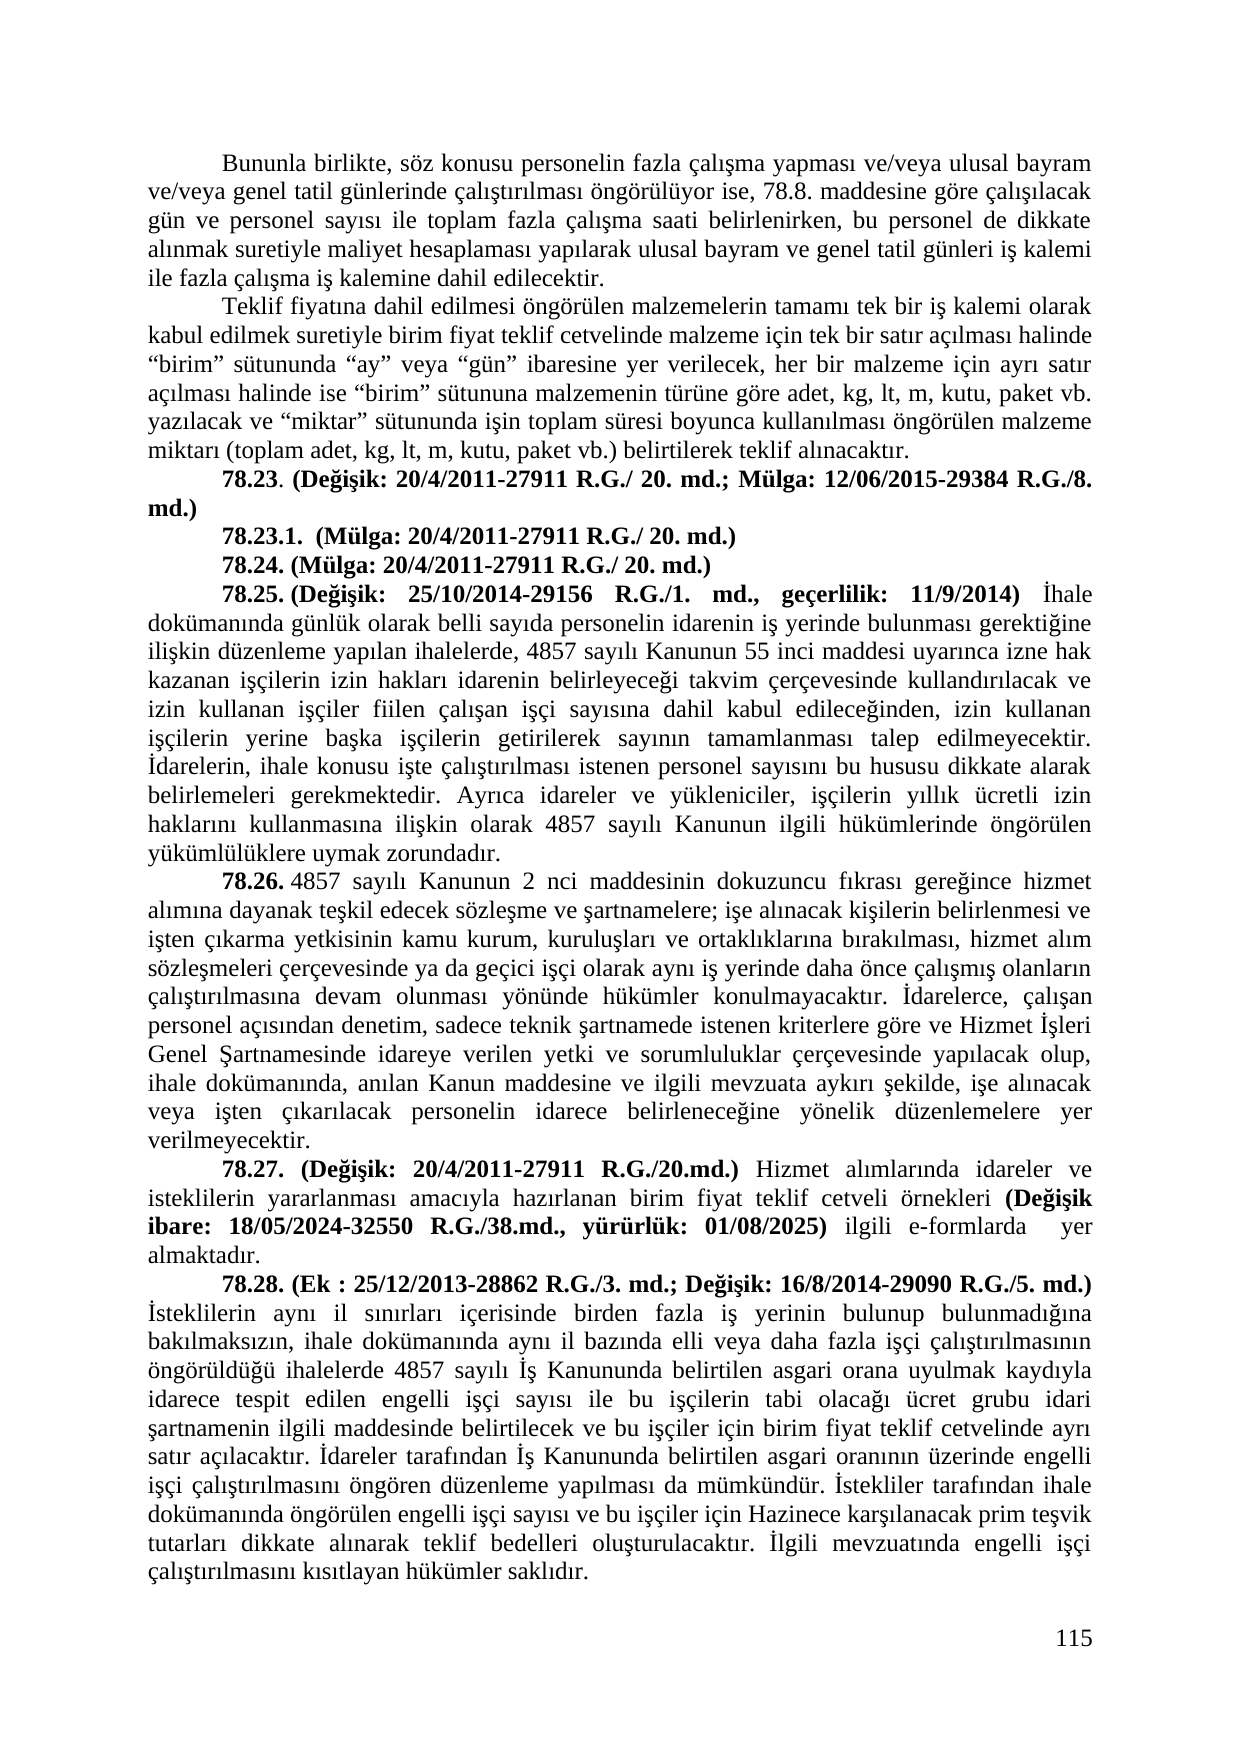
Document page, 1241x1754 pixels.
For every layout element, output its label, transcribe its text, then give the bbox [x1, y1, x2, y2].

text 78.25. (Değişik: 25/10/2014-29156 R.G./1. md., geçerlilik: 11/9/2014) İhale dokümanında günlük olarak belli sayıda personelin idarenin iş yerinde bulunması gerektiğine ilişkin düzenleme yapılan ihalelerde, 4857 sayılı Kanunun 55 inci maddesi uyarınca izne hak kazanan işçilerin izin hakları idarenin belirleyeceği takvim çerçevesinde kullandırılacak ve izin kullanan işçiler fiilen çalışan işçi sayısına dahil kabul edileceğinden, izin kullanan işçilerin yerine başka işçilerin getirilerek sayının tamamlanması talep edilmeyecektir. İdarelerin, ihale konusu işte çalıştırılması istenen personel sayısını bu hususu dikkate alarak belirlemeleri gerekmektedir. Ayrıca idareler ve yükleniciler, işçilerin yıllık ücretli izin haklarını kullanmasına ilişkin olarak 4857 sayılı Kanunun ilgili hükümlerinde öngörülen yükümlülüklere uymak zorundadır. [148, 579, 1092, 866]
text 78.23. (Değişik: 20/4/2011-27911 R.G./ 20. md.; Mülga: 12/06/2015-29384 R.G./8. md.) [148, 464, 1092, 521]
text Teklif fiyatına dahil edilmesi öngörülen malzemelerin tamamı tek bir iş kalemi olarak kabul edilmek suretiyle birim fiyat teklif cetvelinde malzeme için tek bir satır açılması halinde “birim” sütununda “ay” veya “gün” ibaresine yer verilecek, her bir malzeme için ayrı satır açılması halinde ise “birim” sütununa malzemenin türüne göre adet, kg, lt, m, kutu, paket vb. yazılacak ve “miktar” sütununda işin toplam süresi boyunca kullanılması öngörülen malzeme miktarı (toplam adet, kg, lt, m, kutu, paket vb.) belirtilerek teklif alınacaktır. [148, 291, 1092, 464]
text 78.27. (Değişik: 20/4/2011-27911 R.G./20.md.) Hizmet alımlarında idareler ve isteklilerin yararlanması amacıyla hazırlanan birim fiyat teklif cetveli örnekleri (Değişik ibare: 18/05/2024-32550 R.G./38.md., yürürlük: 01/08/2025) ilgili e-formlarda yer almaktadır. [148, 1154, 1092, 1269]
text 78.23.1. (Mülga: 20/4/2011-27911 R.G./ 20. md.) [148, 521, 1092, 550]
text 78.28. (Ek : 25/12/2013-28862 R.G./3. md.; Değişik: 16/8/2014-29090 R.G./5. md.) İsteklilerin aynı il sınırları içerisinde birden fazla iş yerinin bulunup bulunmadığına bakılmaksızın, ihale dokümanında aynı il bazında elli veya daha fazla işçi çalıştırılmasının öngörüldüğü ihalelerde 4857 sayılı İş Kanununda belirtilen asgari orana uyulmak kaydıyla idarece tespit edilen engelli işçi sayısı ile bu işçilerin tabi olacağı ücret grubu idari şartnamenin ilgili maddesinde belirtilecek ve bu işçiler için birim fiyat teklif cetvelinde ayrı satır açılacaktır. İdareler tarafından İş Kanununda belirtilen asgari oranının üzerinde engelli işçi çalıştırılmasını öngören düzenleme yapılması da mümkündür. İstekliler tarafından ihale dokümanında öngörülen engelli işçi sayısı ve bu işçiler için Hazinece karşılanacak prim teşvik tutarları dikkate alınarak teklif bedelleri oluşturulacaktır. İlgili mevzuatında engelli işçi çalıştırılmasını kısıtlayan hükümler saklıdır. [148, 1269, 1092, 1585]
text Bununla birlikte, söz konusu personelin fazla çalışma yapması ve/veya ulusal bayram ve/veya genel tatil günlerinde çalıştırılması öngörülüyor ise, 78.8. maddesine göre çalışılacak gün ve personel sayısı ile toplam fazla çalışma saati belirlenirken, bu personel de dikkate alınmak suretiyle maliyet hesaplaması yapılarak ulusal bayram ve genel tatil günleri iş kalemi ile fazla çalışma iş kalemine dahil edilecektir. [148, 148, 1092, 291]
text 78.24. (Mülga: 20/4/2011-27911 R.G./ 20. md.) [148, 550, 1092, 579]
text 78.26. 4857 sayılı Kanunun 2 nci maddesinin dokuzuncu fıkrası gereğince hizmet alımına dayanak teşkil edecek sözleşme ve şartnamelere; işe alınacak kişilerin belirlenmesi ve işten çıkarma yetkisinin kamu kurum, kuruluşları ve ortaklıklarına bırakılması, hizmet alım sözleşmeleri çerçevesinde ya da geçici işçi olarak aynı iş yerinde daha önce çalışmış olanların çalıştırılmasına devam olunması yönünde hükümler konulmayacaktır. İdarelerce, çalışan personel açısından denetim, sadece teknik şartnamede istenen kriterlere göre ve Hizmet İşleri Genel Şartnamesinde idareye verilen yetki ve sorumluluklar çerçevesinde yapılacak olup, ihale dokümanında, anılan Kanun maddesine ve ilgili mevzuata aykırı şekilde, işe alınacak veya işten çıkarılacak personelin idarece belirleneceğine yönelik düzenlemelere yer verilmeyecektir. [148, 866, 1092, 1154]
